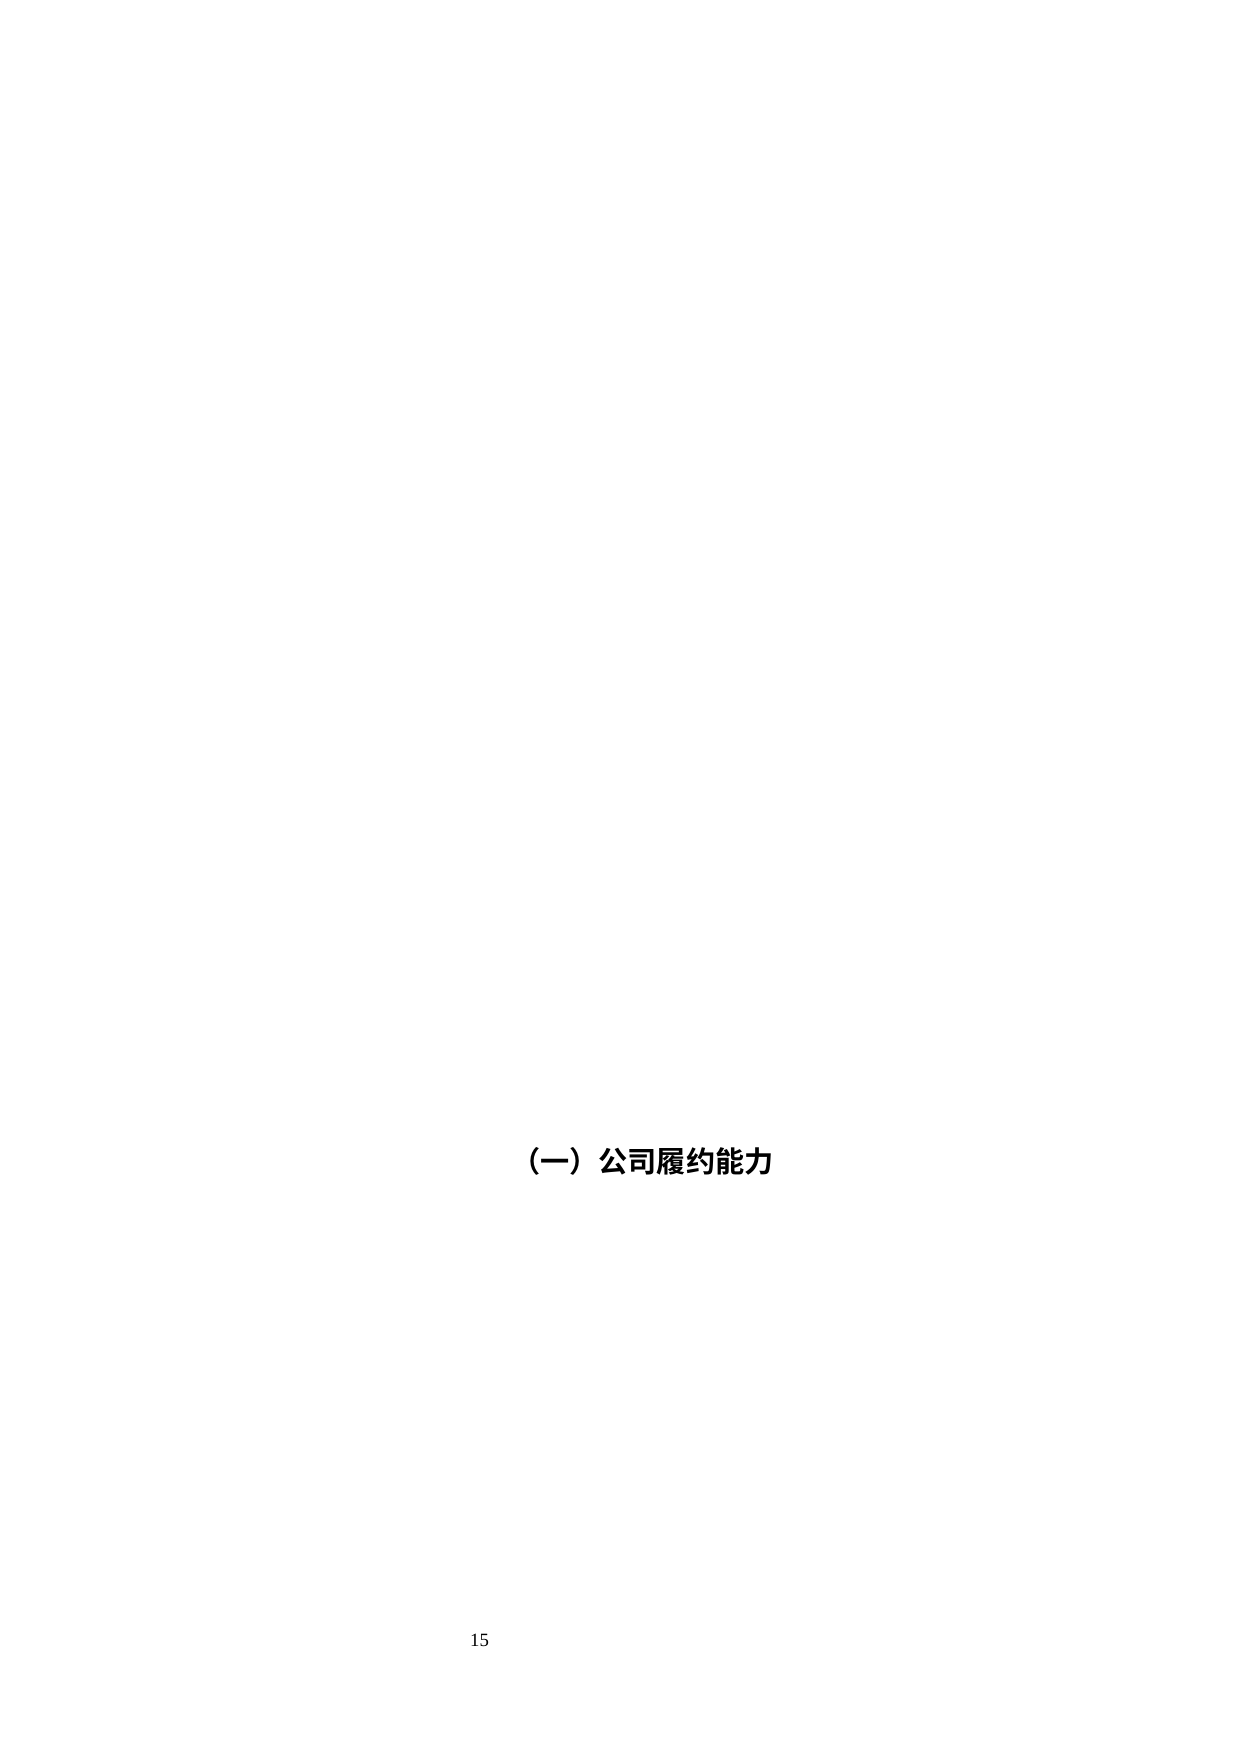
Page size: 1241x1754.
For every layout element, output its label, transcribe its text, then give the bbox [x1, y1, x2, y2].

text （一）公司履约能力 [187, 1127, 1053, 1192]
